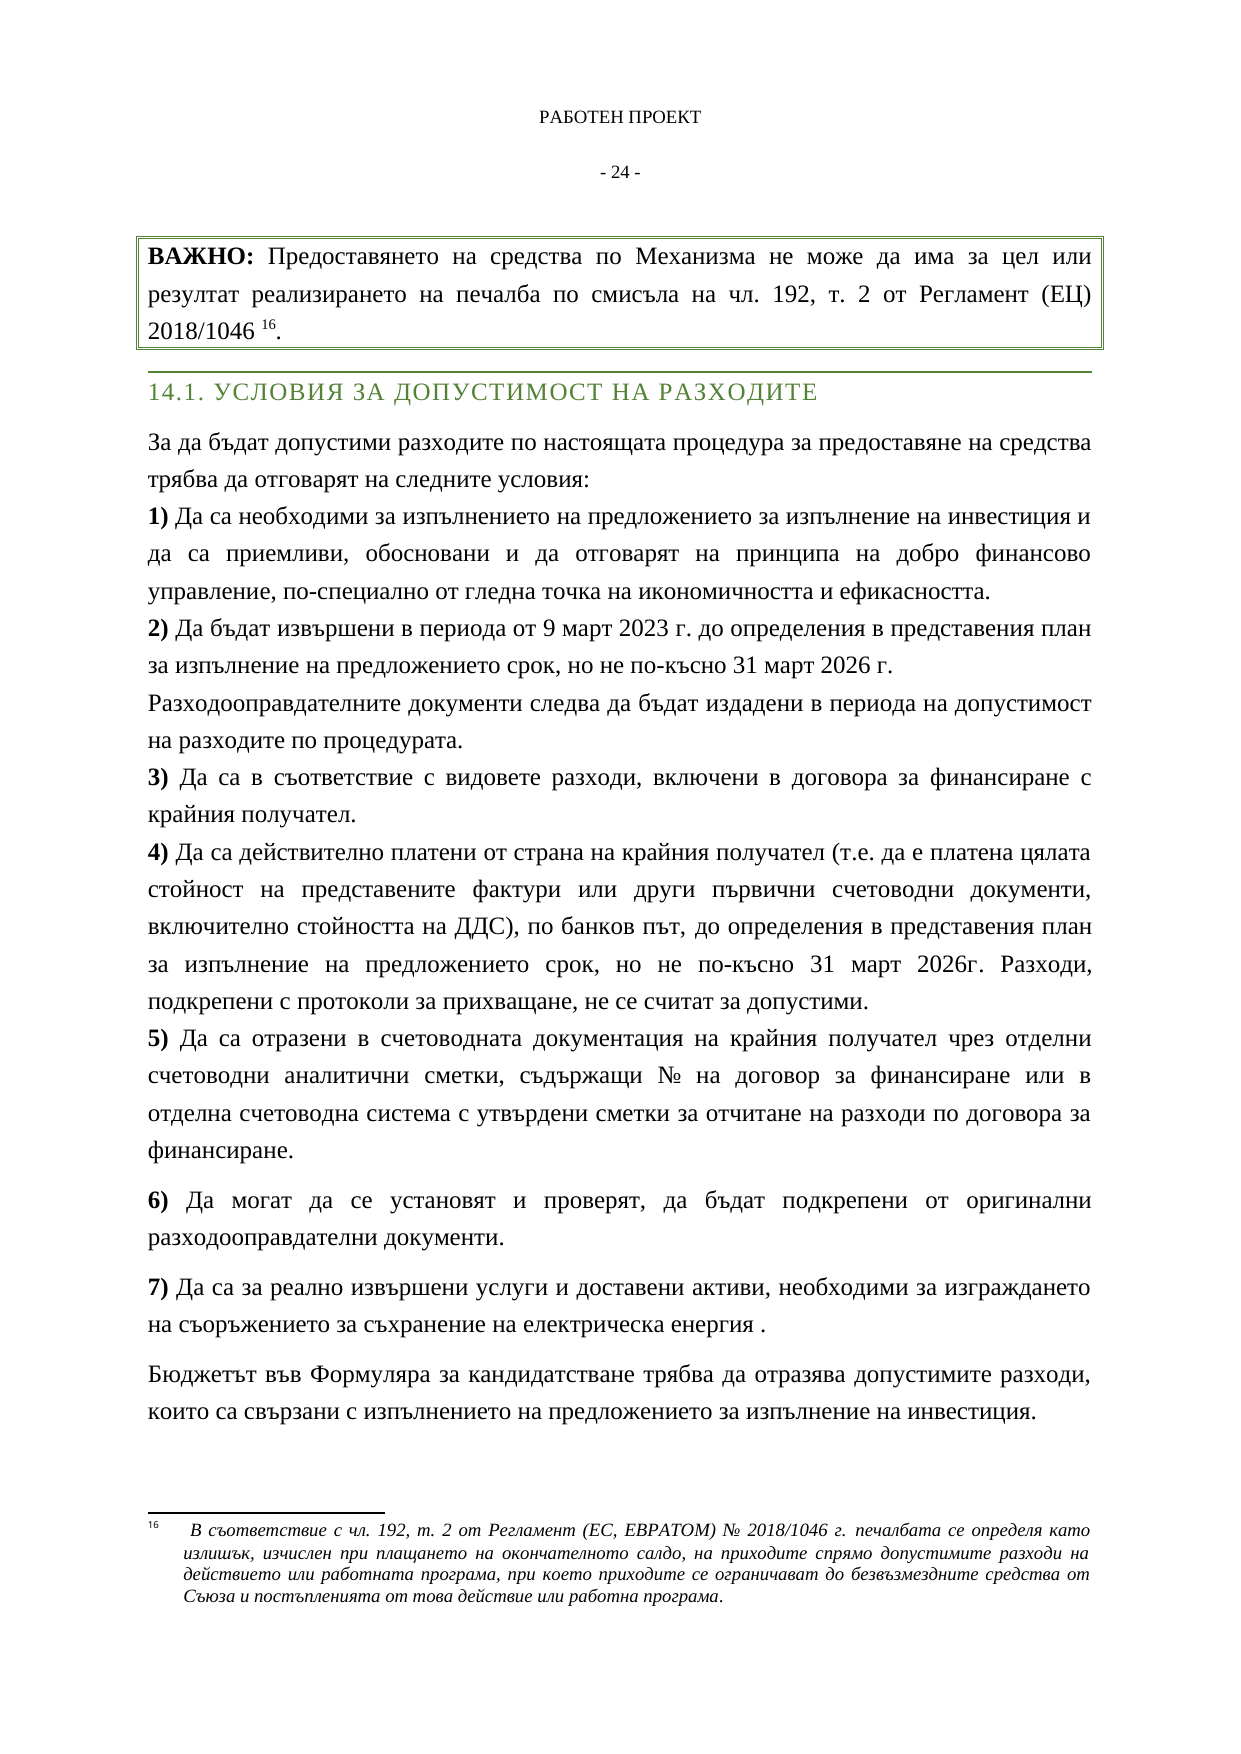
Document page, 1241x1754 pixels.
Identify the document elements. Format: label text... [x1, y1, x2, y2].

text За да бъдат допустими разходите по настоящата процедура за предоставяне на средства трябва да отговарят на следните условия: [148, 427, 1092, 493]
text 7) Да са за реално извършени услуги и доставени активи, необходими за изграждането на съоръжението за съхранение на електрическа енергия . [148, 1272, 1092, 1338]
text 4) Да са действително платени от страна на крайния получател (т.е. да е платена цялата стойност на представените фактури или други първични счетоводни документи, включително стойността на ДДС), по банков път, до определения в представения план за изпълнение на предложението срок, но не по-късно 31 март 2026г. Разходи, подкрепени с протоколи за прихващане, не се считат за допустими. [148, 837, 1092, 1015]
text 1) Да са необходими за изпълнението на предложението за изпълнение на инвестиция и да са приемливи, обосновани и да отговарят на принципа на добро финансово управление, по-специално от гледна точка на икономичността и ефикасността. [148, 501, 1092, 604]
text 5) Да са отразени в счетоводната документация на крайния получател чрез отделни счетоводни аналитични сметки, съдържащи № на договор за финансиране или в отделна счетоводна система с утвърдени сметки за отчитане на разходи по договора за финансиране. [148, 1023, 1092, 1164]
text 6) Да могат да се установят и проверят, да бъдат подкрепени от оригинални разходооправдателни документи. [148, 1185, 1092, 1251]
subtitle 14.1. Условия за допустимост на разходите [148, 373, 1092, 406]
text Бюджетът във Формуляра за кандидатстване трябва да отразява допустимите разходи, които са свързани с изпълнението на предложението за изпълнение на инвестиция. [148, 1359, 1092, 1425]
text 3) Да са в съответствие с видовете разходи, включени в договора за финансиране с крайния получател. [148, 762, 1092, 828]
text 2) Да бъдат извършени в периода от 9 март 2023 г. до определения в представения план за изпълнение на предложението срок, но не по-късно 31 март 2026 г. [148, 613, 1092, 679]
text Разходооправдателните документи следва да бъдат издадени в периода на допустимост на разходите по процедурата. [148, 688, 1092, 754]
